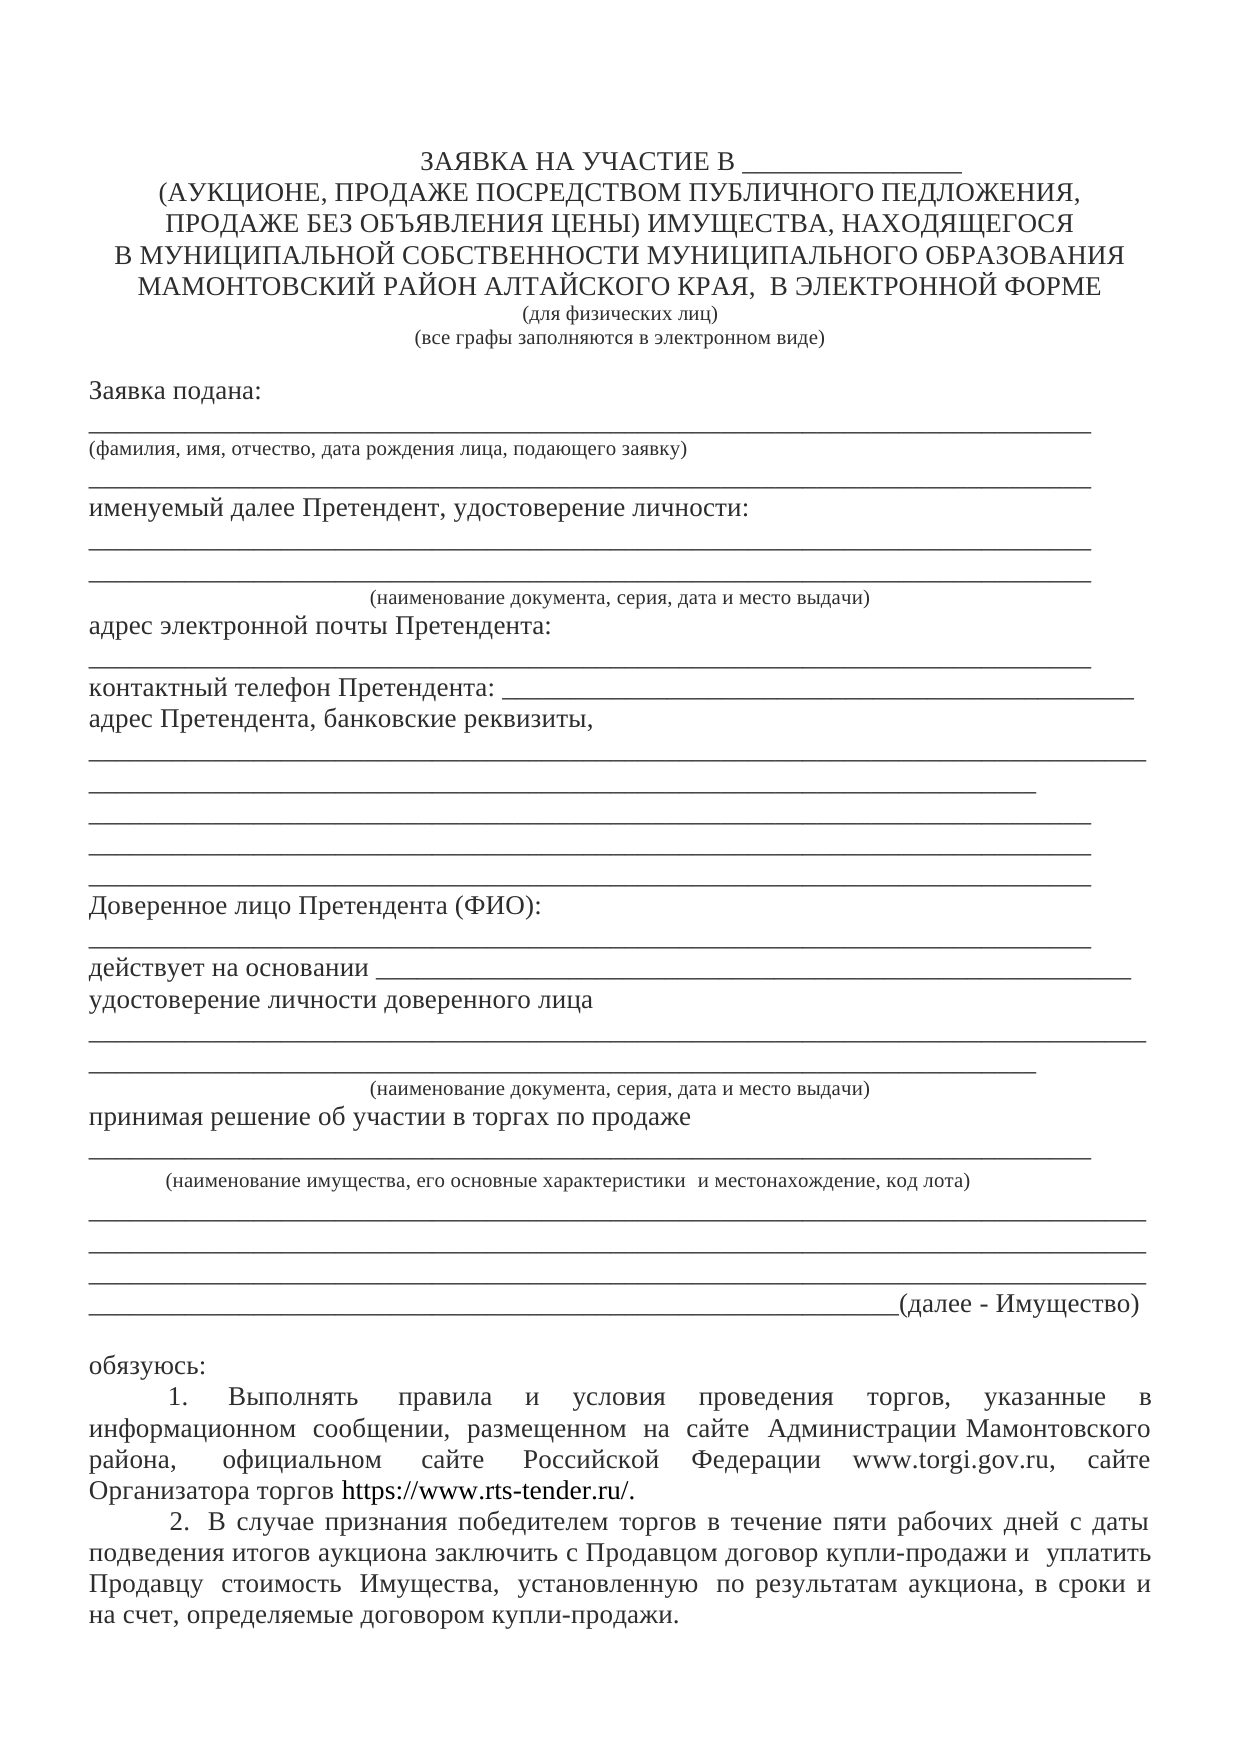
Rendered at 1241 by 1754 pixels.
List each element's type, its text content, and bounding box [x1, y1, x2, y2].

text (для физических лиц) [89, 301, 1152, 325]
text (наименование имущества, его основные характеристики и местонахождение, код лота) [89, 1162, 1152, 1194]
text Заявка подана: [89, 349, 1152, 405]
text _________________________________________________________________________ [89, 460, 1152, 491]
text (АУКЦИОНЕ, ПРОДАЖЕ ПОСРЕДСТВОМ ПУБЛИЧНОГО ПЕДЛОЖЕНИЯ, [89, 176, 1152, 208]
text _________________________________________________________________________ [89, 1131, 1152, 1162]
text (наименование документа, серия, дата и место выдачи) [89, 1076, 1152, 1100]
text адрес электронной почты Претендента: _________________________________________________________________________ [89, 609, 1152, 671]
text _________________________________________________________________________ [89, 523, 1152, 554]
text __________________________________________________________________________________________________________________________________________________________________________________________________________________________________________________________________________________________________(далее - Имущество) [89, 1194, 1152, 1318]
text В МУНИЦИПАЛЬНОЙ СОБСТВЕННОСТИ МУНИЦИПАЛЬНОГО ОБРАЗОВАНИЯ МАМОНТОВСКИЙ РАЙОН АЛТАЙСКОГО КРАЯ, В ЭЛЕКТРОННОЙ ФОРМЕ [89, 239, 1152, 301]
text (наименование документа, серия, дата и место выдачи) [89, 585, 1152, 609]
text удостоверение личности доверенного лица __________________________________________________________________________________________________________________________________________________ [89, 983, 1152, 1076]
text _________________________________________________________________________ [89, 554, 1152, 585]
text 1. Выполнять правила и условия проведения торгов, указанные в информационном сообщении, размещенном на сайте Администрации Мамонтовского района, официальном сайте Российской Федерации www.torgi.gov.ru, сайте Организатора торгов https://www.rts-tender.ru/. [89, 1381, 1152, 1505]
text обязуюсь: [89, 1349, 1152, 1381]
text (все графы заполняются в электронном виде) [89, 325, 1152, 349]
text _________________________________________________________________________ (фамилия, имя, отчество, дата рождения лица, подающего заявку) [89, 405, 1152, 460]
text ПРОДАЖЕ БЕЗ ОБЪЯВЛЕНИЯ ЦЕНЫ) ИМУЩЕСТВА, НАХОДЯЩЕГОСЯ [89, 208, 1152, 239]
text принимая решение об участии в торгах по продаже [89, 1100, 1152, 1131]
text ЗАЯВКА НА УЧАСТИЕ В ________________ [89, 118, 1152, 176]
text действует на основании _______________________________________________________ [89, 952, 1152, 983]
text именуемый далее Претендент, удостоверение личности: [89, 491, 1152, 523]
text контактный телефон Претендента: ______________________________________________ [89, 671, 1152, 702]
text адрес Претендента, банковские реквизиты, __________________________________________________________________________________________________________________________________________________ [89, 702, 1152, 796]
text Доверенное лицо Претендента (ФИО): _________________________________________________________________________ [89, 889, 1152, 952]
text _________________________________________________________________________ [89, 858, 1152, 889]
text 2. В случае признания победителем торгов в течение пяти рабочих дней с даты подведения итогов аукциона заключить с Продавцом договор купли-продажи и уплатить Продавцу стоимость Имущества, установленную по результатам аукциона, в сроки и на счет, определяемые договором купли-продажи. [89, 1505, 1152, 1630]
text _________________________________________________________________________ [89, 827, 1152, 858]
text _________________________________________________________________________ [89, 796, 1152, 827]
